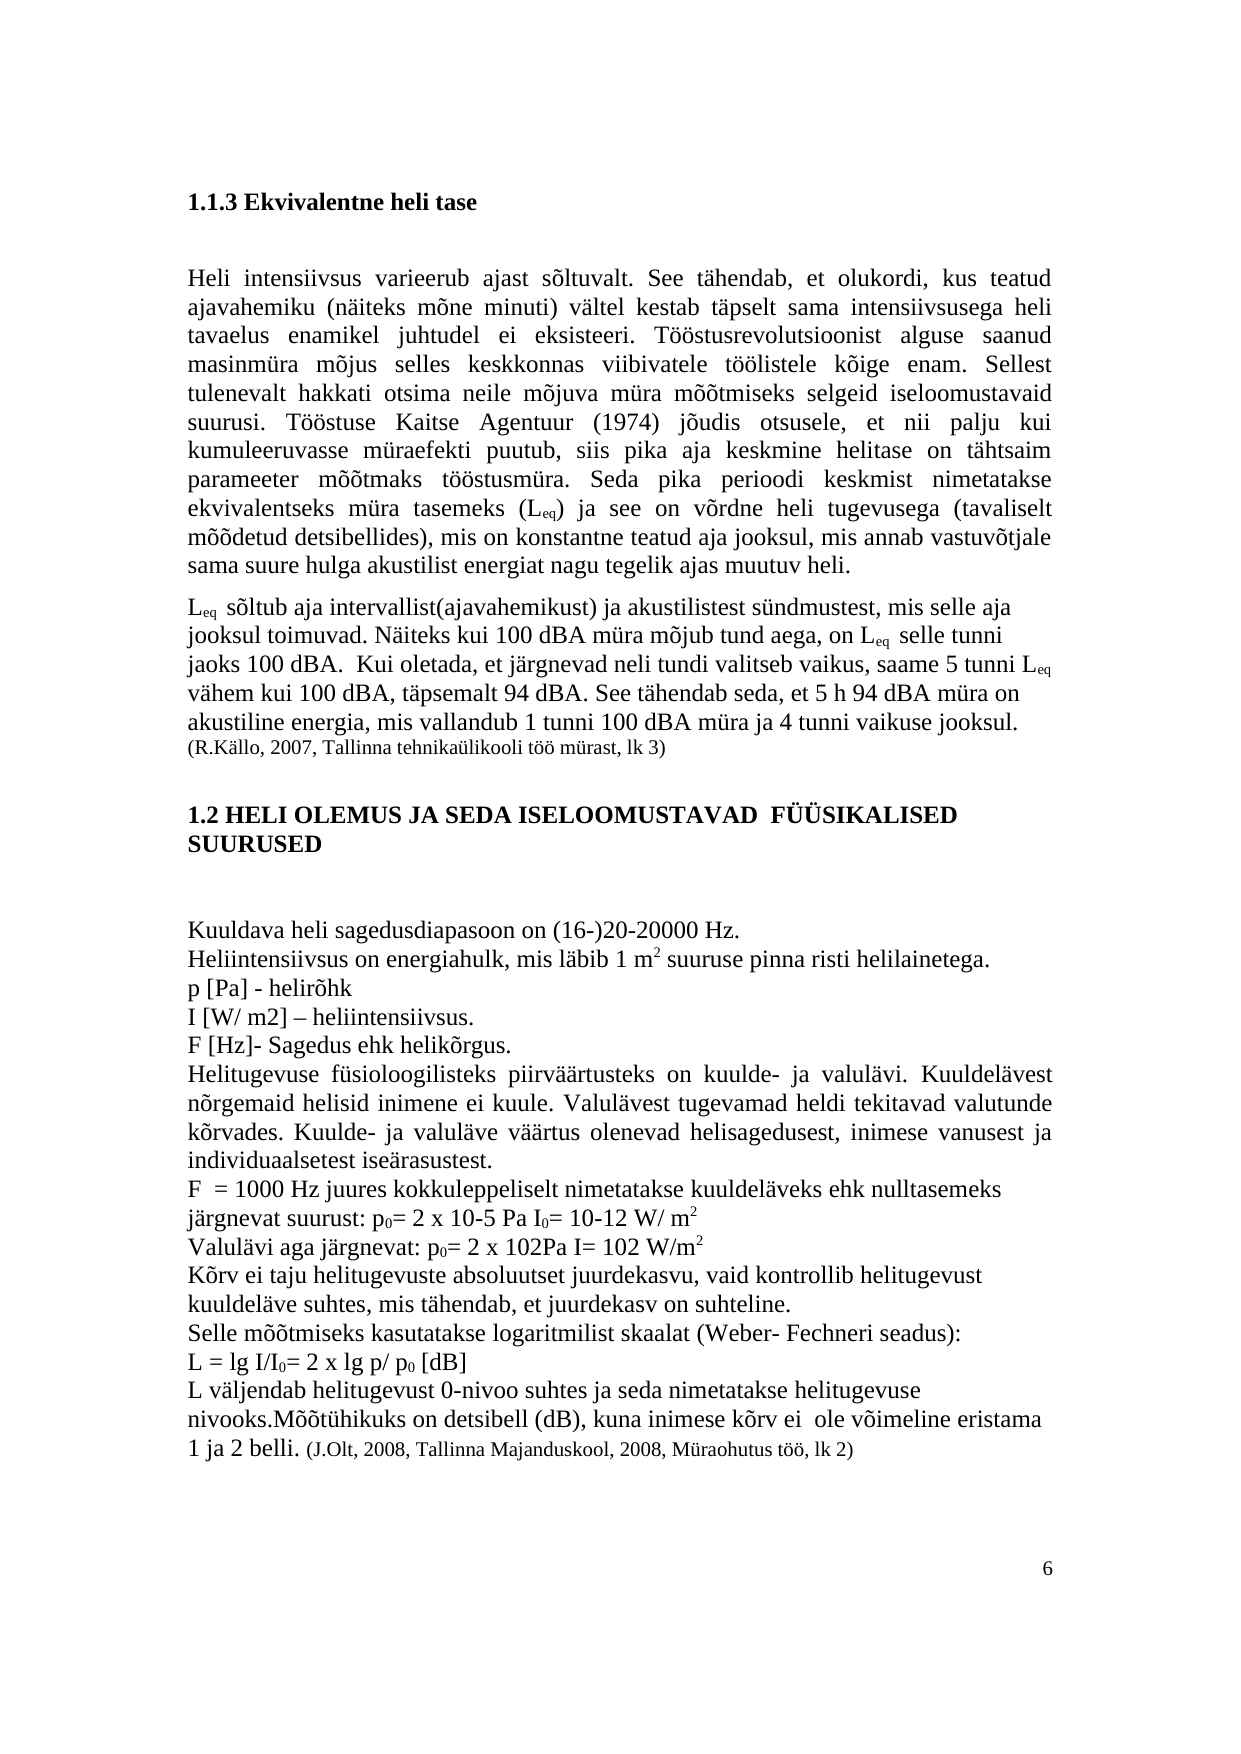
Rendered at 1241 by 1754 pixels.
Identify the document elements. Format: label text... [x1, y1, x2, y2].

text p [Pa] - helirõhk [187, 973, 1053, 1002]
text Kuuldava heli sagedusdiapasoon on (16-)20-20000 Hz. [187, 916, 1053, 944]
text Kõrv ei taju helitugevuste absoluutset juurdekasvu, vaid kontrollib helitugevust kuuldeläve suhtes, mis tähendab, et juurdekasv on suhteline. [187, 1261, 1053, 1318]
text Heliintensiivsus on energiahulk, mis läbib 1 m2 suuruse pinna risti helilainetega. [187, 944, 1053, 973]
text Valulävi aga järgnevat: p0= 2 x 102Pa I= 102 W/m2 [187, 1232, 1053, 1261]
text F [Hz]- Sagedus ehk helikõrgus. [187, 1031, 1053, 1059]
text Helitugevuse füsioloogilisteks piirväärtusteks on kuulde- ja valulävi. Kuuldelävest nõrgemaid helisid inimene ei kuule. Valulävest tugevamad heldi tekitavad valutunde kõrvades. Kuulde- ja valuläve väärtus olenevad helisagedusest, inimese vanusest ja individuaalsetest iseärasustest. [187, 1059, 1053, 1174]
text 1.1.3 Ekvivalentne heli tase [187, 187, 1053, 215]
text Leq sõltub aja intervallist(ajavahemikust) ja akustilistest sündmustest, mis selle aja jooksul toimuvad. Näiteks kui 100 dBA müra mõjub tund aega, on Leq selle tunni jaoks 100 dBA. Kui oletada, et järgnevad neli tundi valitseb vaikus, saame 5 tunni Leq vähem kui 100 dBA, täpsemalt 94 dBA. See tähendab seda, et 5 h 94 dBA müra on akustiline energia, mis vallandub 1 tunni 100 dBA müra ja 4 tunni vaikuse jooksul. (R.Källo, 2007, Tallinna tehnikaülikooli töö mürast, lk 3) [187, 592, 1053, 759]
text I [W/ m2] – heliintensiivsus. [187, 1002, 1053, 1031]
text L = lg I/I0= 2 x lg p/ p0 [dB] [187, 1347, 1053, 1376]
text Heli intensiivsus varieerub ajast sõltuvalt. See tähendab, et olukordi, kus teatud ajavahemiku (näiteks mõne minuti) vältel kestab täpselt sama intensiivsusega heli tavaelus enamikel juhtudel ei eksisteeri. Tööstusrevolutsioonist alguse saanud masinmüra mõjus selles keskkonnas viibivatele töölistele kõige enam. Sellest tulenevalt hakkati otsima neile mõjuva müra mõõtmiseks selgeid iseloomustavaid suurusi. Tööstuse Kaitse Agentuur (1974) jõudis otsusele, et nii palju kui kumuleeruvasse müraefekti puutub, siis pika aja keskmine helitase on tähtsaim parameeter mõõtmaks tööstusmüra. Seda pika perioodi keskmist nimetatakse ekvivalentseks müra tasemeks (Leq) ja see on võrdne heli tugevusega (tavaliselt mõõdetud detsibellides), mis on konstantne teatud aja jooksul, mis annab vastuvõtjale sama suure hulga akustilist energiat nagu tegelik ajas muutuv heli. [187, 263, 1053, 579]
text 1.2 HELI OLEMUS JA SEDA ISELOOMUSTAVAD FÜÜSIKALISED SUURUSED [187, 801, 1053, 858]
text Selle mõõtmiseks kasutatakse logaritmilist skaalat (Weber- Fechneri seadus): [187, 1318, 1053, 1347]
text F = 1000 Hz juures kokkuleppeliselt nimetatakse kuuldeläveks ehk nulltasemeks järgnevat suurust: p0= 2 x 10-5 Pa I0= 10-12 W/ m2 [187, 1174, 1053, 1232]
text L väljendab helitugevust 0-nivoo suhtes ja seda nimetatakse helitugevuse nivooks.Mõõtühikuks on detsibell (dB), kuna inimese kõrv ei ole võimeline eristama 1 ja 2 belli. (J.Olt, 2008, Tallinna Majanduskool, 2008, Müraohutus töö, lk 2) [187, 1376, 1053, 1462]
